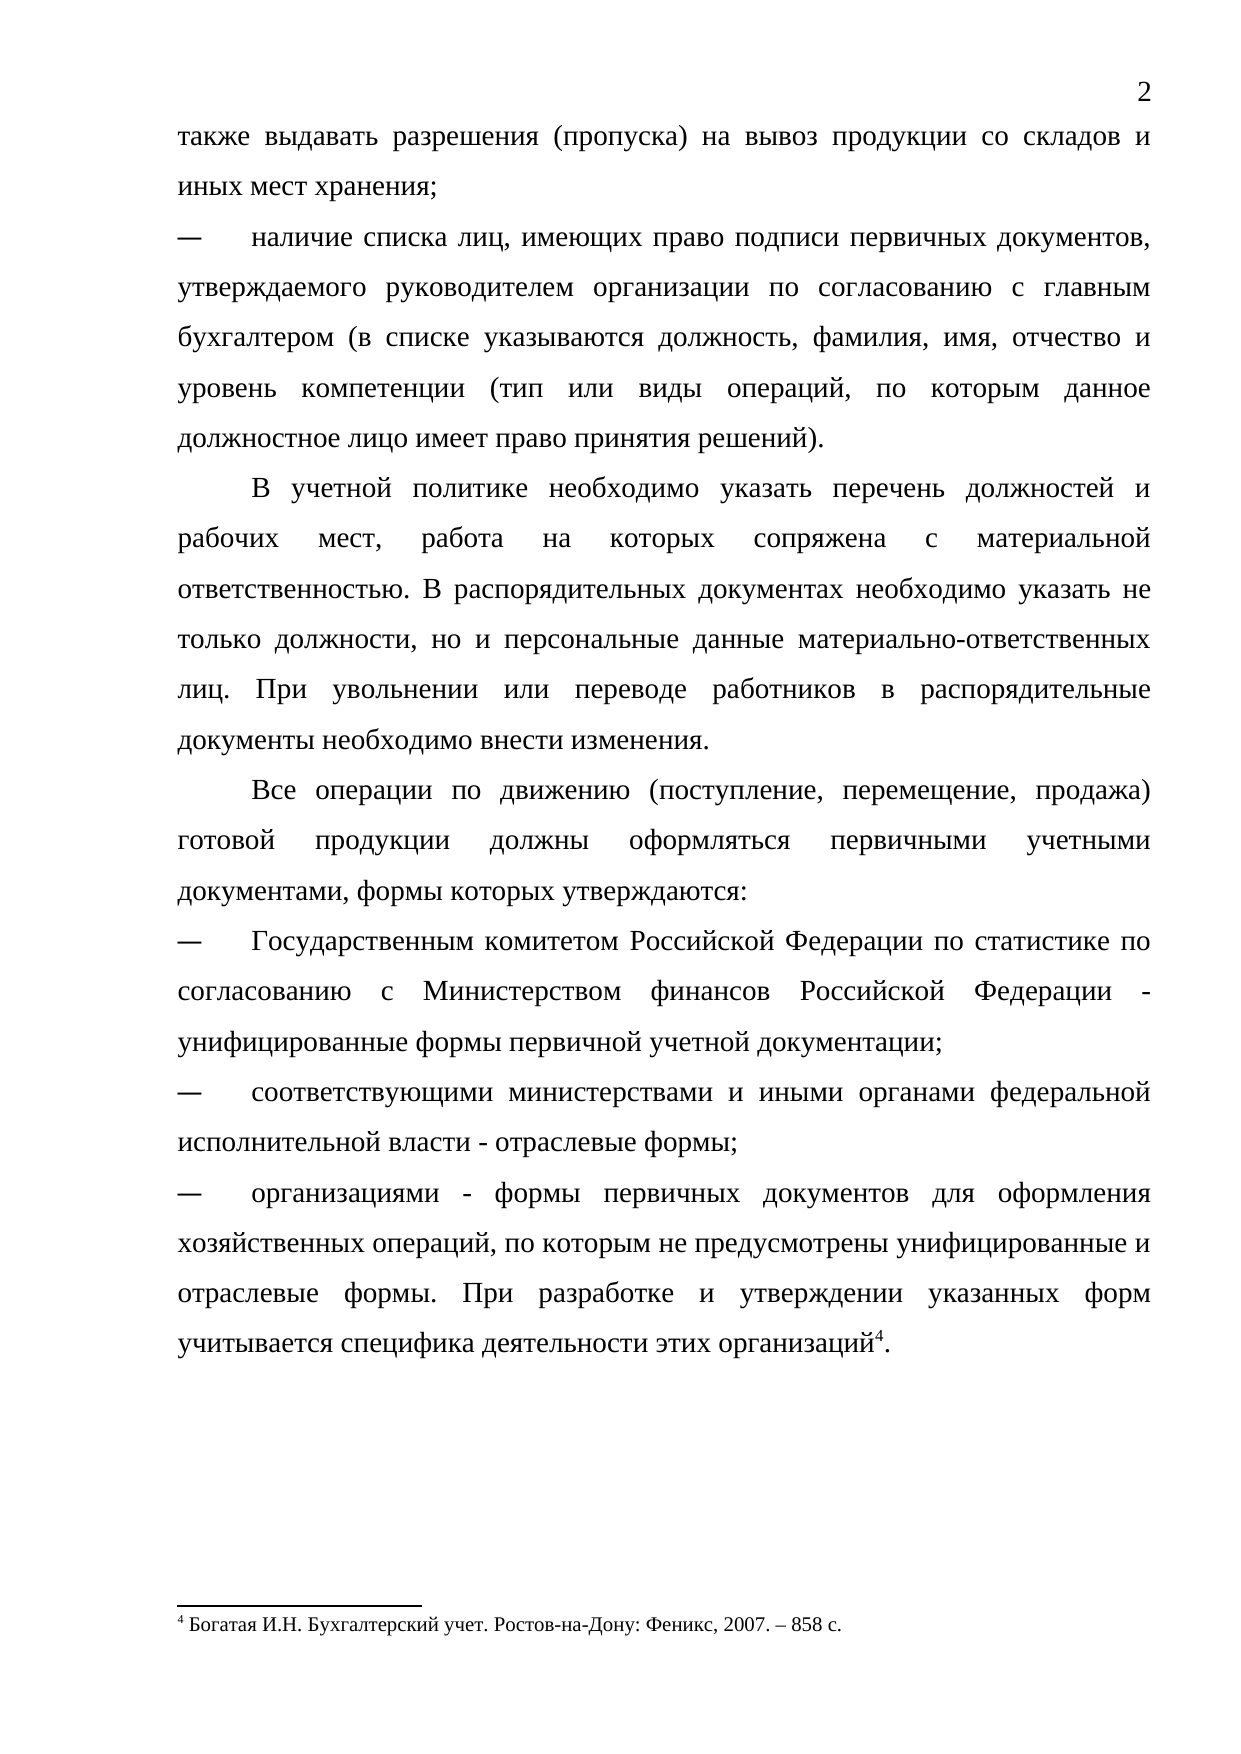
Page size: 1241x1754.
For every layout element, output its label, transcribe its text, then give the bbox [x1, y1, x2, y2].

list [177, 118, 1152, 202]
list организациями - формы первичных документов для оформления хозяйственных операций, по которым не предусмотрены унифицированные и отраслевые формы. При разработке и утверждении указанных форм учитывается специфика деятельности этих организаций. [177, 1175, 1152, 1359]
text Все операции по движению (поступление, перемещение, продажа) готовой продукции должны оформляться первичными учетными документами, формы которых утверждаются: [177, 772, 1152, 906]
text В учетной политике необходимо указать перечень должностей и рабочих мест, работа на которых сопряжена с материальной ответственностью. В распорядительных документах необходимо указать не только должности, но и персональные данные материально-ответственных лиц. При увольнении или переводе работников в распорядительные документы необходимо внести изменения. [177, 470, 1152, 755]
list наличие списка лиц, имеющих право подписи первичных документов, утверждаемого руководителем организации по согласованию с главным бухгалтером (в списке указываются должность, фамилия, имя, отчество и уровень компетенции (тип или виды операций, по которым данное должностное лицо имеет право принятия решений). [177, 219, 1152, 453]
list соответствующими министерствами и иными органами федеральной исполнительной власти - отраслевые формы; [177, 1074, 1152, 1158]
list Государственным комитетом Российской Федерации по статистике по согласованию с Министерством финансов Российской Федерации - унифицированные формы первичной учетной документации; [177, 923, 1152, 1057]
